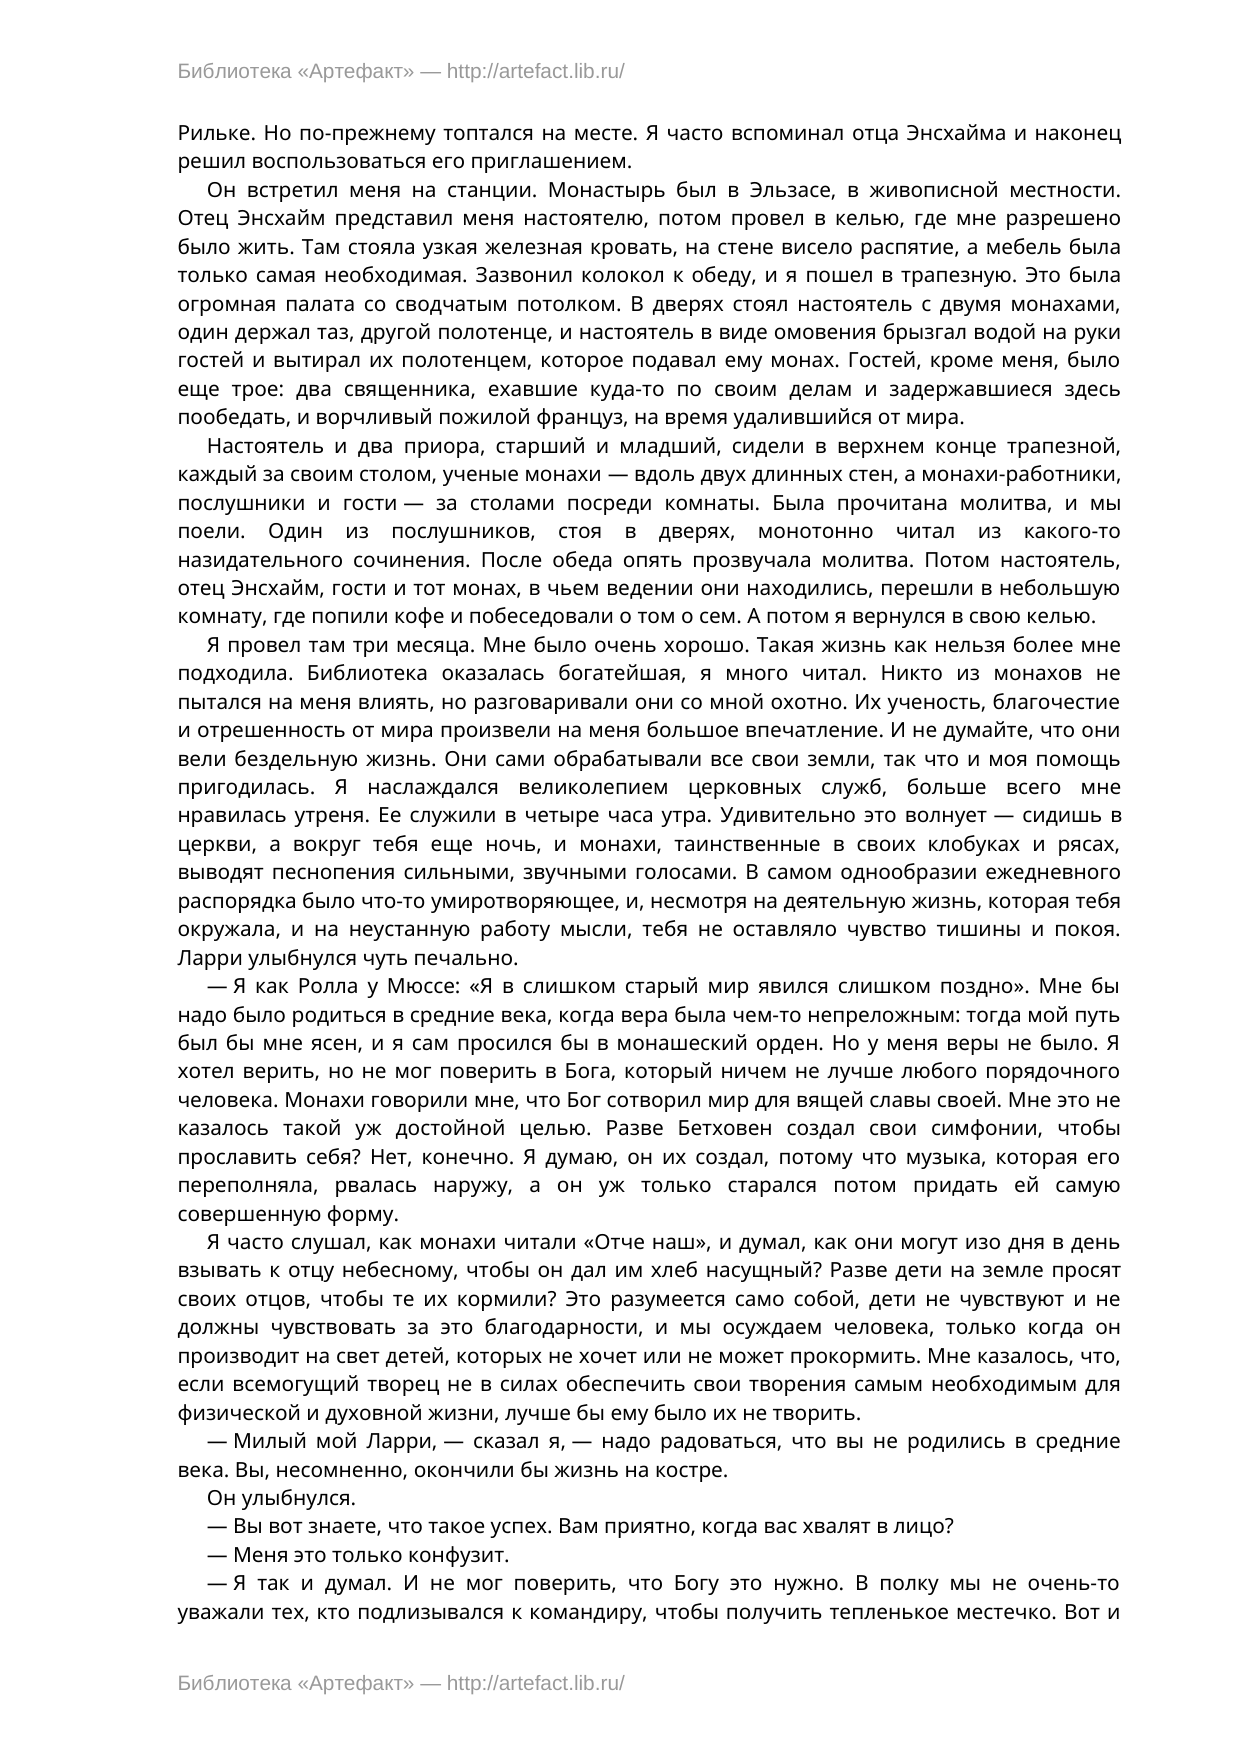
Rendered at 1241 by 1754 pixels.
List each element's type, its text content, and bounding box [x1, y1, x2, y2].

text Настоятель и два приора, старший и младший, сидели в верхнем конце трапезной, каждый за своим столом, ученые монахи — вдоль двух длинных стен, а монахи-работники, послушники и гости — за столами посреди комнаты. Была прочитана молитва, и мы поели. Один из послушников, стоя в дверях, монотонно читал из какого-то назидательного сочинения. После обеда опять прозвучала молитва. Потом настоятель, отец Энсхайм, гости и тот монах, в чьем ведении они находились, перешли в небольшую комнату, где попили кофе и побеседовали о том о сем. А потом я вернулся в свою келью. [177, 431, 1122, 630]
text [177, 118, 1122, 175]
text — Милый мой Ларри, — сказал я, — надо радоваться, что вы не родились в средние века. Вы, несомненно, окончили бы жизнь на костре. [177, 1426, 1122, 1483]
text Я провел там три месяца. Мне было очень хорошо. Такая жизнь как нельзя более мне подходила. Библиотека оказалась богатейшая, я много читал. Никто из монахов не пытался на меня влиять, но разговаривали они со мной охотно. Их ученость, благочестие и отрешенность от мира произвели на меня большое впечатление. И не думайте, что они вели бездельную жизнь. Они сами обрабатывали все свои земли, так что и моя помощь пригодилась. Я наслаждался великолепием церковных служб, больше всего мне нравилась утреня. Ее служили в четыре часа утра. Удивительно это волнует — сидишь в церкви, а вокруг тебя еще ночь, и монахи, таинственные в своих клобуках и рясах, выводят песнопения сильными, звучными голосами. В самом однообразии ежедневного распорядка было что-то умиротворяющее, и, несмотря на деятельную жизнь, которая тебя окружала, и на неустанную работу мысли, тебя не оставляло чувство тишины и покоя. Ларри улыбнулся чуть печально. [177, 630, 1122, 971]
text — Я как Ролла у Мюссе: «Я в слишком старый мир явился слишком поздно». Мне бы надо было родиться в средние века, когда вера была чем-то непреложным: тогда мой путь был бы мне ясен, и я сам просился бы в монашеский орден. Но у меня веры не было. Я хотел верить, но не мог поверить в Бога, который ничем не лучше любого порядочного человека. Монахи говорили мне, что Бог сотворил мир для вящей славы своей. Мне это не казалось такой уж достойной целью. Разве Бетховен создал свои симфонии, чтобы прославить себя? Нет, конечно. Я думаю, он их создал, потому что музыка, которая его переполняла, рвалась наружу, а он уж только старался потом придать ей самую совершенную форму. [177, 971, 1122, 1227]
text Он улыбнулся. [177, 1483, 1122, 1512]
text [177, 1568, 1122, 1625]
text — Вы вот знаете, что такое успех. Вам приятно, когда вас хвалят в лицо? [177, 1512, 1122, 1540]
text Я часто слушал, как монахи читали «Отче наш», и думал, как они могут изо дня в день взывать к отцу небесному, чтобы он дал им хлеб насущный? Разве дети на земле просят своих отцов, чтобы те их кормили? Это разумеется само собой, дети не чувствуют и не должны чувствовать за это благодарности, и мы осуждаем человека, только когда он производит на свет детей, которых не хочет или не может прокормить. Мне казалось, что, если всемогущий творец не в силах обеспечить свои творения самым необходимым для физической и духовной жизни, лучше бы ему было их не творить. [177, 1227, 1122, 1426]
text Он встретил меня на станции. Монастырь был в Эльзасе, в живописной местности. Отец Энсхайм представил меня настоятелю, потом провел в келью, где мне разрешено было жить. Там стояла узкая железная кровать, на стене висело распятие, а мебель была только самая необходимая. Зазвонил колокол к обеду, и я пошел в трапезную. Это была огромная палата со сводчатым потолком. В дверях стоял настоятель с двумя монахами, один держал таз, другой полотенце, и настоятель в виде омовения брызгал водой на руки гостей и вытирал их полотенцем, которое подавал ему монах. Гостей, кроме меня, было еще трое: два священника, ехавшие куда-то по своим делам и задержавшиеся здесь пообедать, и ворчливый пожилой француз, на время удалившийся от мира. [177, 175, 1122, 431]
text — Меня это только конфузит. [177, 1540, 1122, 1568]
